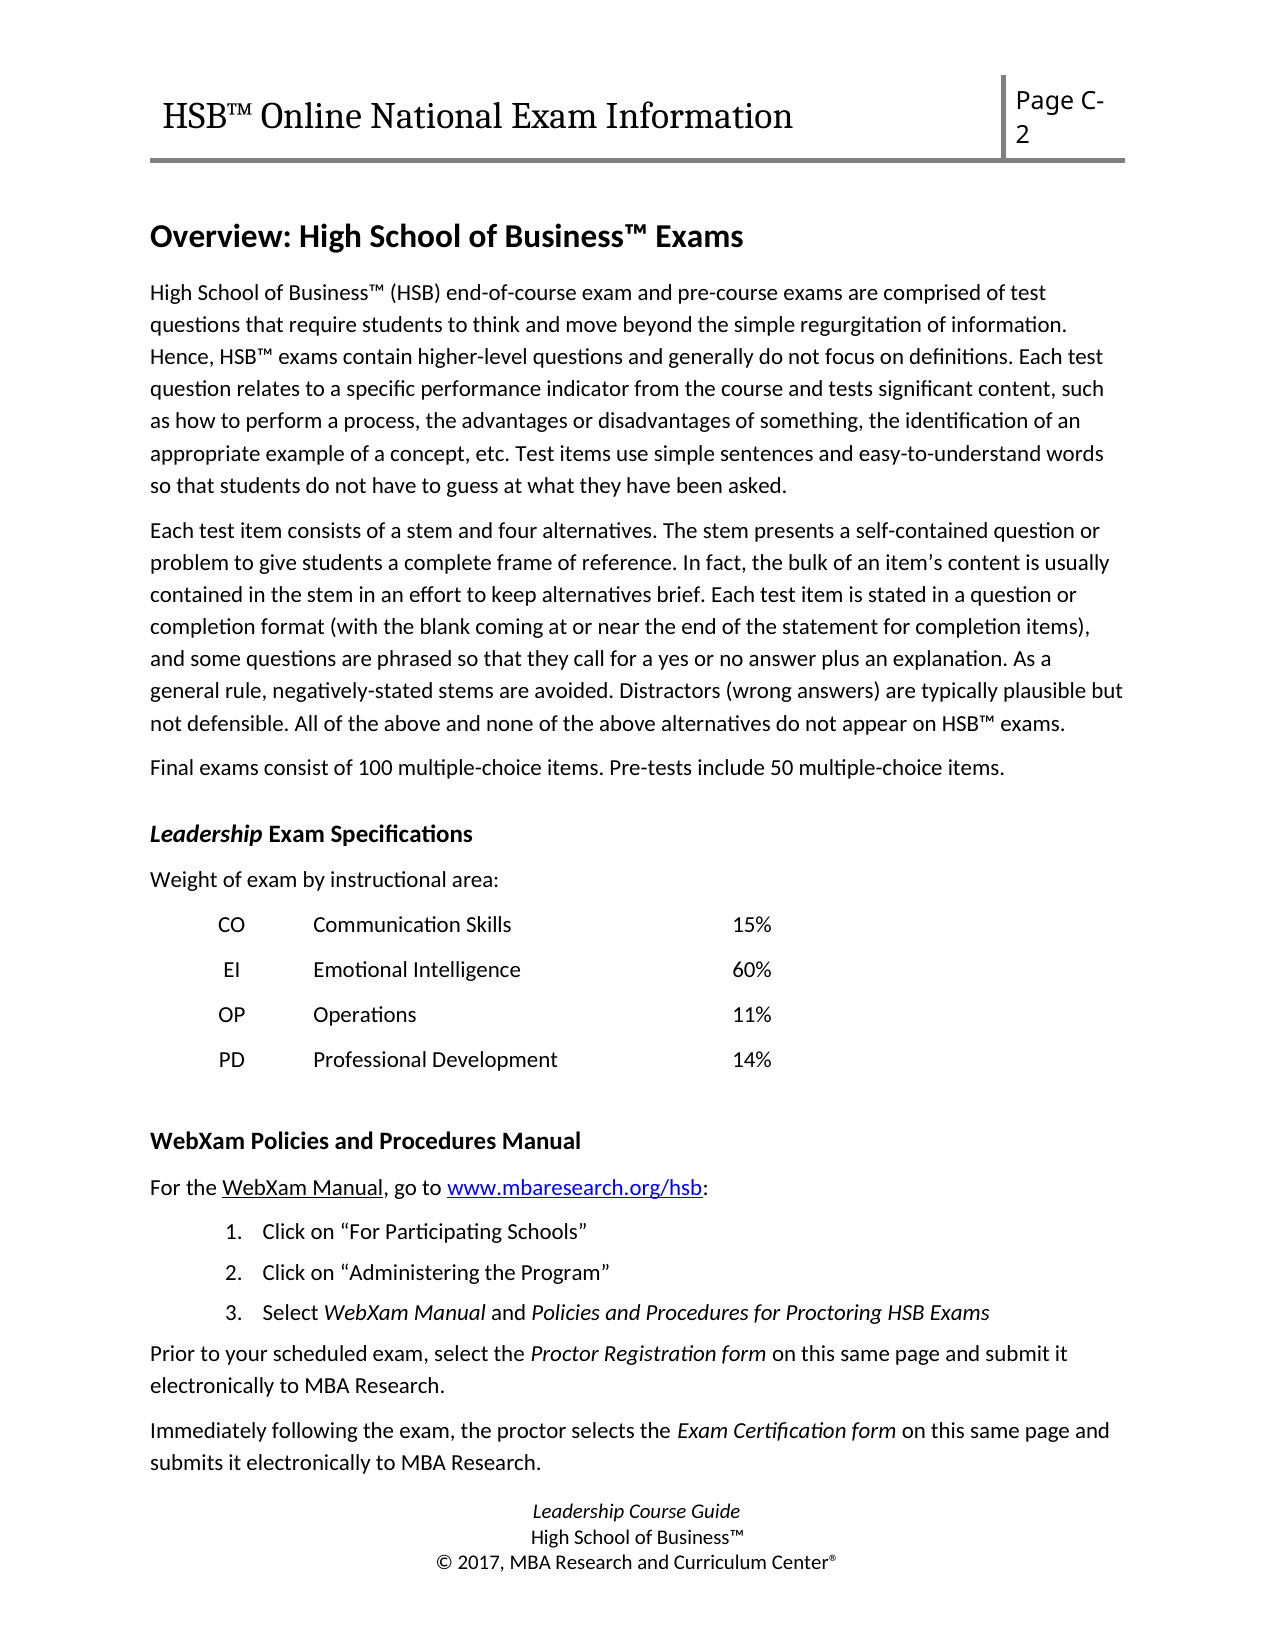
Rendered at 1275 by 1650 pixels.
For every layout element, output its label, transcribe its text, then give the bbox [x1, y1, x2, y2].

text Each test item consists of a stem and four alternatives. The stem presents a self-contained question or problem to give students a complete frame of reference. In fact, the bulk of an item’s content is usually contained in the stem in an effort to keep alternatives brief. Each test item is stated in a question or completion format (with the blank coming at or near the end of the statement for completion items), and some questions are phrased so that they call for a yes or no answer plus an explanation. As a general rule, negatively-stated stems are avoided. Distractors (wrong answers) are typically plausible but not defensible. All of the above and none of the above alternatives do not appear on HSB™ exams. [150, 516, 1125, 737]
text Leadership Exam Specifications [150, 818, 1125, 848]
text High School of Business™ (HSB) end-of-course exam and pre-course exams are comprised of test questions that require students to think and move beyond the simple regurgitation of information. Hence, HSB™ exams contain higher-level questions and generally do not focus on definitions. Each test question relates to a specific performance indicator from the course and tests significant content, such as how to perform a process, the advantages or disadvantages of something, the identification of an appropriate example of a concept, etc. Test items use simple sentences and easy-to-understand words so that students do not have to guess at what they have been asked. [150, 278, 1125, 499]
table_header 15% [677, 910, 827, 955]
table_cell Operations [302, 1000, 677, 1045]
table_cell Emotional Intelligence [302, 955, 677, 1000]
text WebXam Policies and Procedures Manual [150, 1125, 1125, 1156]
text Weight of exam by instructional area: [150, 865, 1125, 893]
table_cell EI [161, 955, 302, 1000]
table_cell OP [161, 1000, 302, 1045]
table_cell Professional Development [302, 1045, 677, 1090]
text Prior to your scheduled exam, select the Proctor Registration form on this same page and submit it electronically to MBA Research. [150, 1339, 1125, 1399]
table_header CO [161, 910, 302, 955]
table_cell PD [161, 1045, 302, 1090]
text Final exams consist of 100 multiple-choice items. Pre-tests include 50 multiple-choice items. [150, 753, 1125, 814]
text Immediately following the exam, the proctor selects the Exam Certification form on this same page and submits it electronically to MBA Research. [150, 1416, 1125, 1476]
text For the WebXam Manual, go to www.mbaresearch.org/hsb: [150, 1173, 1125, 1201]
table_cell 60% [677, 955, 827, 1000]
table_header Communication Skills [302, 910, 677, 955]
table_cell 14% [677, 1045, 827, 1090]
list Click on “For Participating Schools” [225, 1217, 1125, 1245]
list Click on “Administering the Program” [225, 1258, 1125, 1286]
text Overview: High School of Business™ Exams [150, 216, 1125, 256]
list Select WebXam Manual and Policies and Procedures for Proctoring HSB Exams [225, 1298, 1125, 1326]
table_cell 11% [677, 1000, 827, 1045]
